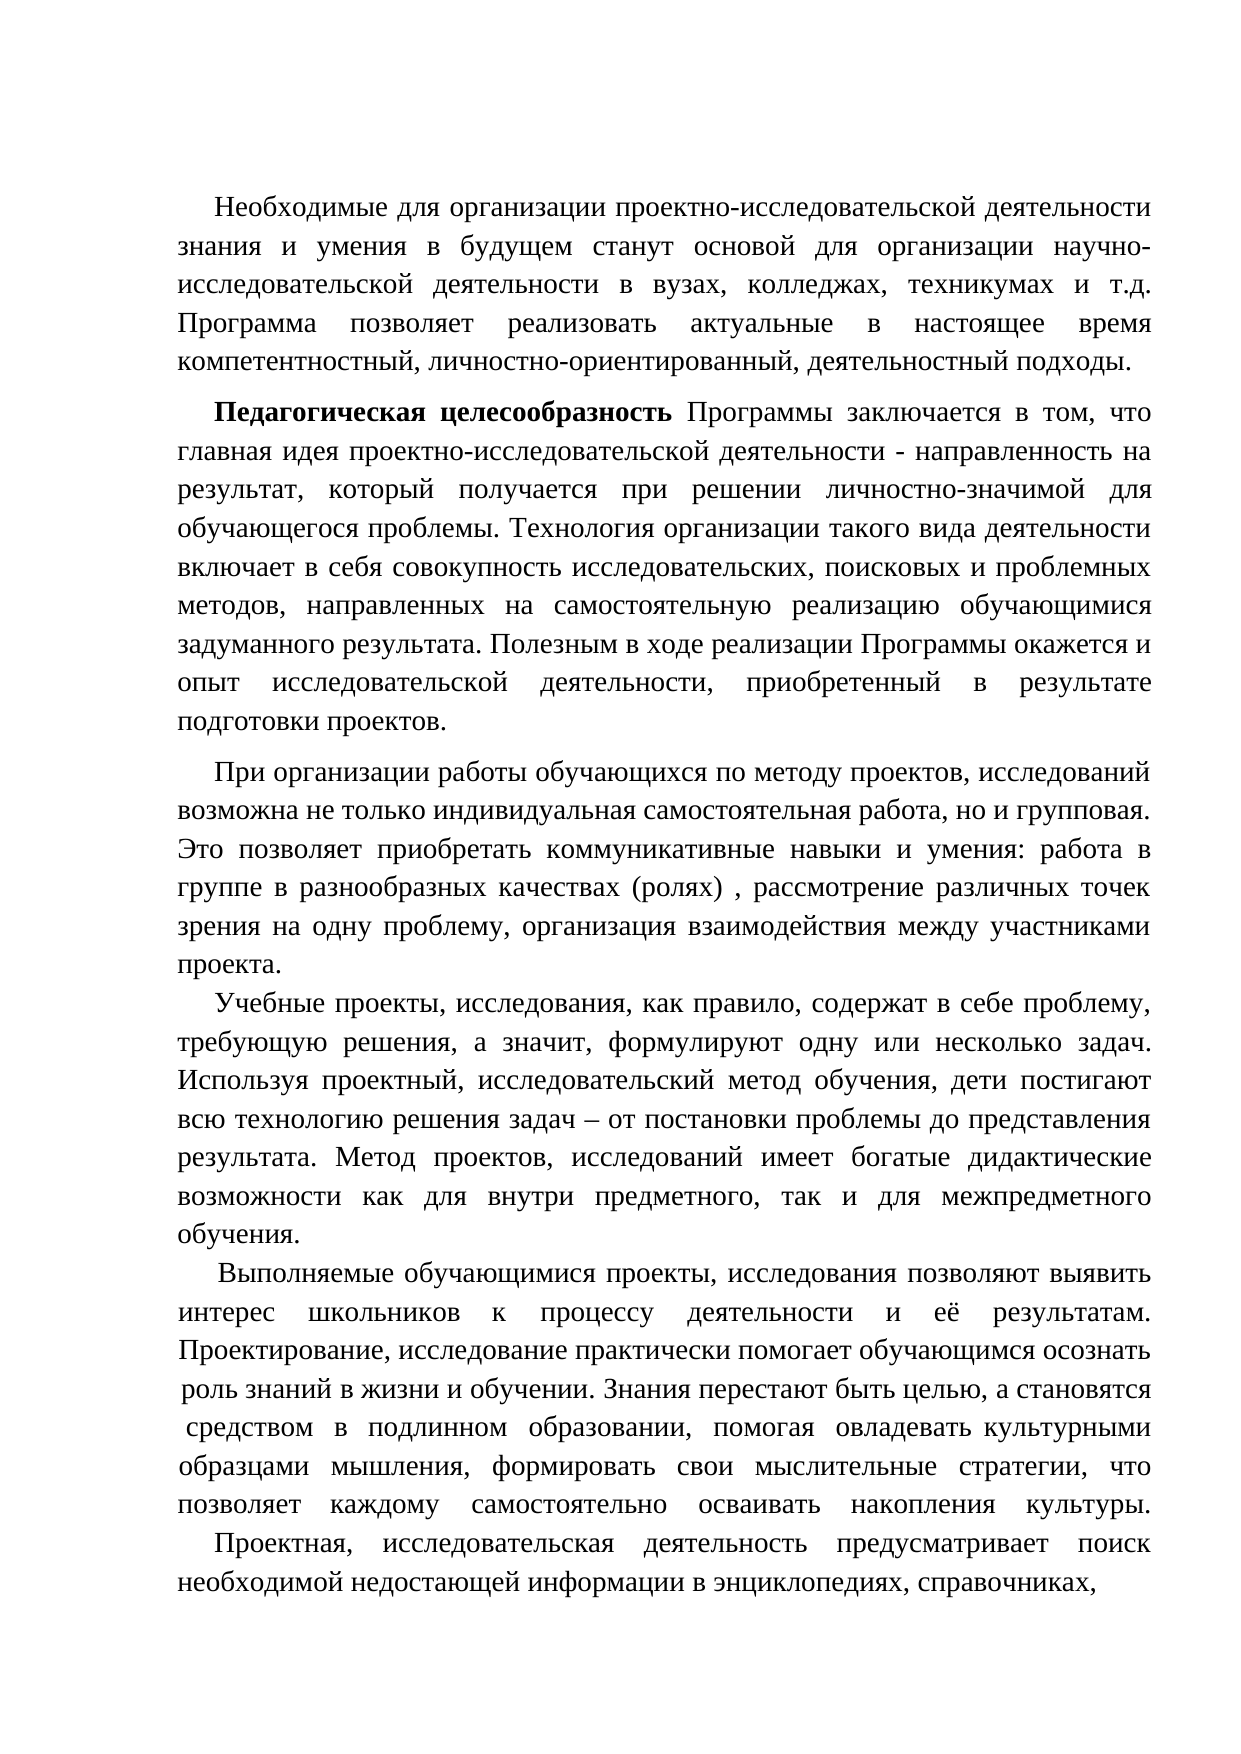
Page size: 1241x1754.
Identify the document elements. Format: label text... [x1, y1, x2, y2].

text Учебные проекты, исследования, как правило, содержат в себе проблему, требующую решения, а значит, формулируют одну или несколько задач. Используя проектный, исследовательский метод обучения, дети постигают всю технологию решения задач – от постановки проблемы до представления результата. Метод проектов, исследований имеет богатые дидактические возможности как для внутри предметного, так и для межпредметного обучения. [177, 985, 1152, 1250]
text При организации работы обучающихся по методу проектов, исследований возможна не только индивидуальная самостоятельная работа, но и групповая. Это позволяет приобретать коммуникативные навыки и умения: работа в группе в разнообразных качествах (ролях) , рассмотрение различных точек зрения на одну проблему, организация взаимодействия между участниками проекта. [177, 754, 1151, 980]
text Выполняемые обучающимися проекты, исследования позволяют выявить интерес школьников к процессу деятельности и её результатам. Проектирование, исследование практически помогает обучающимся осознать роль знаний в жизни и обучении. Знания перестают быть целью, а становятся средством в подлинном образовании, помогая овладевать культурными образцами мышления, формировать свои мыслительные стратегии, что позволяет каждому самостоятельно осваивать накопления культуры. [177, 1255, 1151, 1520]
text Необходимые для организации проектно-исследовательской деятельности знания и умения в будущем станут основой для организации научно- исследовательской деятельности в вузах, колледжах, техникумах и т.д. Программа позволяет реализовать актуальные в настоящее время компетентностный, личностно-ориентированный, деятельностный подходы. [177, 189, 1152, 377]
text Педагогическая целесообразность Программы заключается в том, что главная идея проектно-исследовательской деятельности - направленность на результат, который получается при решении личностно-значимой для обучающегося проблемы. Технология организации такого вида деятельности включает в себя совокупность исследовательских, поисковых и проблемных методов, направленных на самостоятельную реализацию обучающимися задуманного результата. Полезным в ходе реализации Программы окажется и опыт исследовательской деятельности, приобретенный в результате подготовки проектов. [177, 394, 1152, 736]
text Проектная, исследовательская деятельность предусматривает поиск необходимой недостающей информации в энциклопедиях, справочниках, [177, 1525, 1151, 1597]
